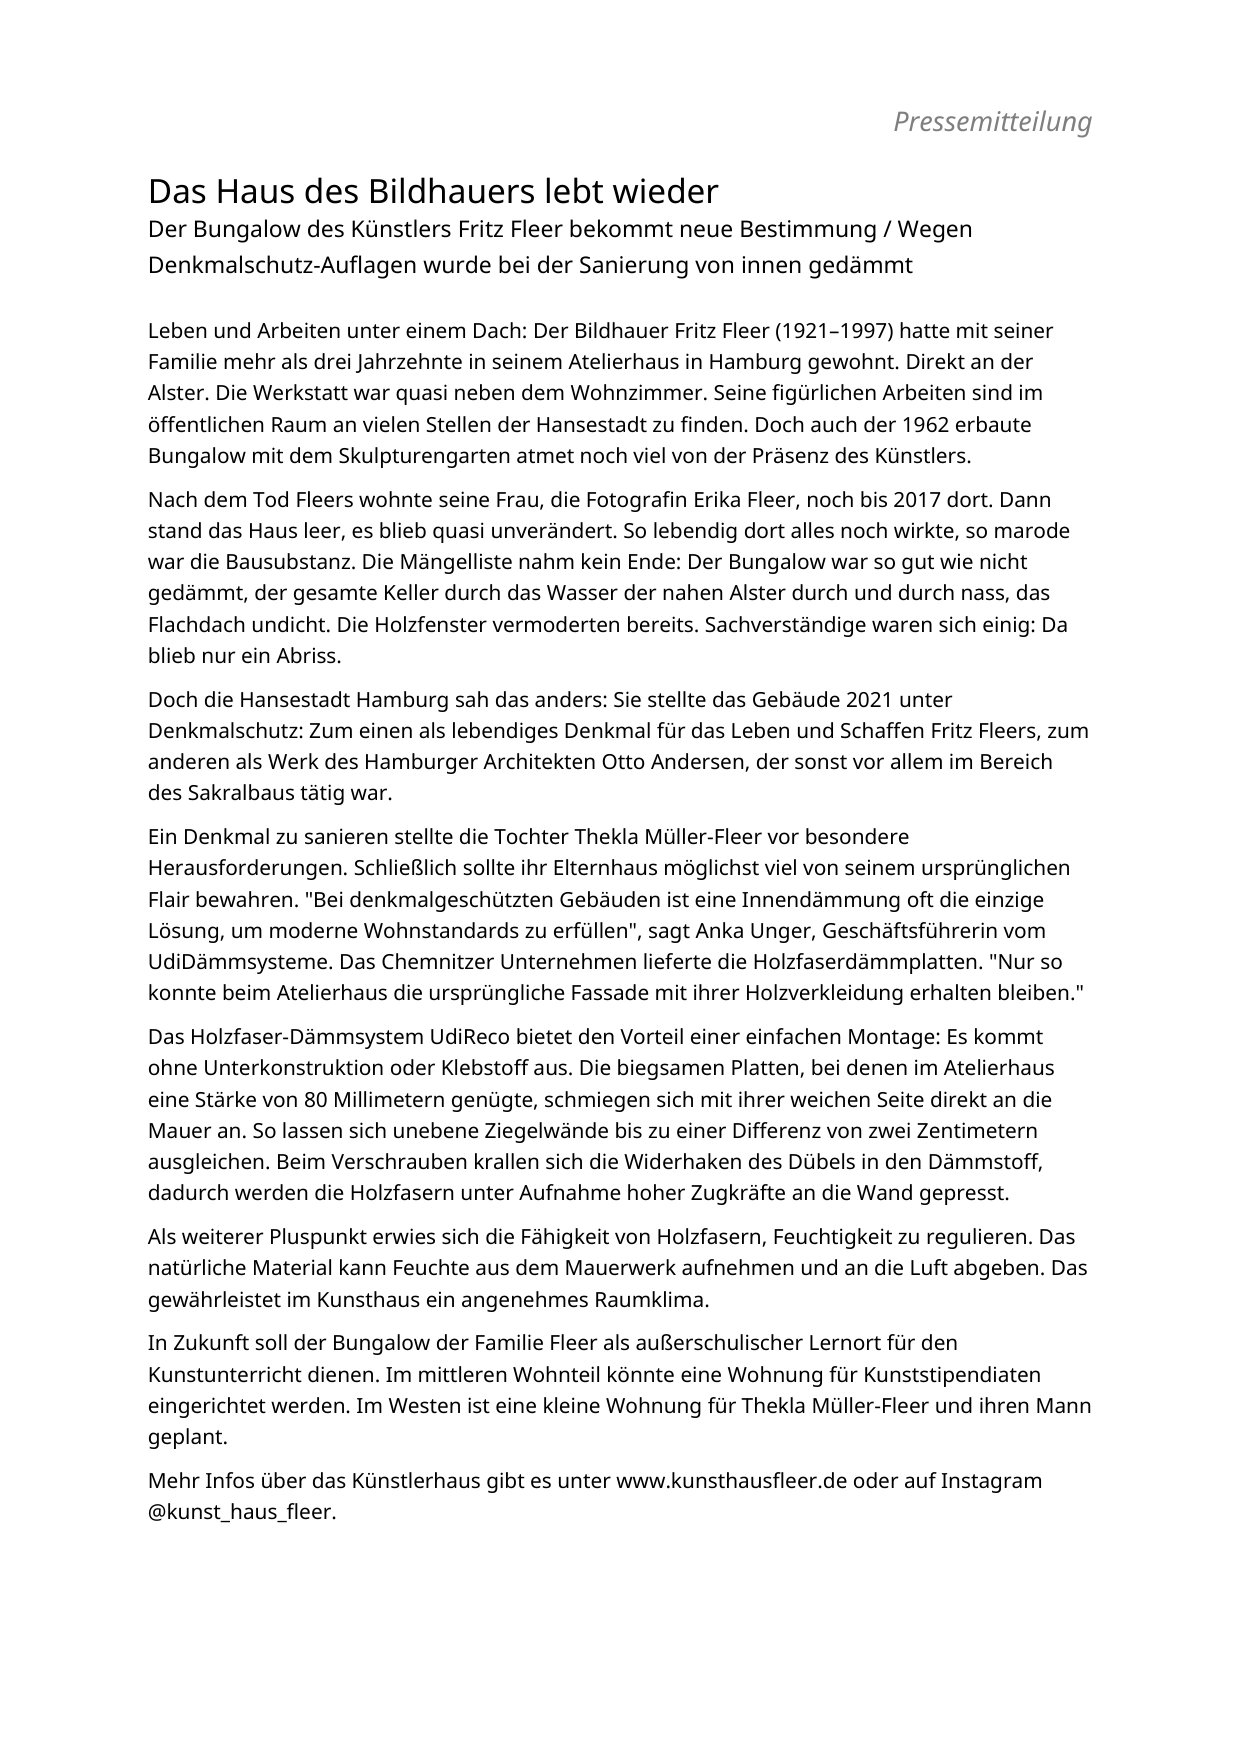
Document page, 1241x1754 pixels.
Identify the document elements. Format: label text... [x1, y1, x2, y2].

text Als weiterer Pluspunkt erwies sich die Fähigkeit von Holzfasern, Feuchtigkeit zu regulieren. Das natürliche Material kann Feuchte aus dem Mauerwerk aufnehmen und an die Luft abgeben. Das gewährleistet im Kunsthaus ein angenehmes Raumklima. [148, 1219, 1093, 1313]
text Mehr Infos über das Künstlerhaus gibt es unter www.kunsthausfleer.de oder auf Instagram @kunst_haus_fleer. [148, 1463, 1093, 1526]
text Leben und Arbeiten unter einem Dach: Der Bildhauer Fritz Fleer (1921–1997) hatte mit seiner Familie mehr als drei Jahrzehnte in seinem Atelierhaus in Hamburg gewohnt. Direkt an der Alster. Die Werkstatt war quasi neben dem Wohnzimmer. Seine figürlichen Arbeiten sind im öffentlichen Raum an vielen Stellen der Hansestadt zu finden. Doch auch der 1962 erbaute Bungalow mit dem Skulpturengarten atmet noch viel von der Präsenz des Künstlers. [148, 313, 1093, 469]
text Das Haus des Bildhauers lebt wieder [148, 167, 1093, 213]
text In Zukunft soll der Bungalow der Familie Fleer als außerschulischer Lernort für den Kunstunterricht dienen. Im mittleren Wohnteil könnte eine Wohnung für Kunststipendiaten eingerichtet werden. Im Westen ist eine kleine Wohnung für Thekla Müller-Fleer und ihren Mann geplant. [148, 1326, 1093, 1451]
text Das Holzfaser-Dämmsystem UdiReco bietet den Vorteil einer einfachen Montage: Es kommt ohne Unterkonstruktion oder Klebstoff aus. Die biegsamen Platten, bei denen im Atelierhaus eine Stärke von 80 Millimetern genügte, schmiegen sich mit ihrer weichen Seite direkt an die Mauer an. So lassen sich unebene Ziegelwände bis zu einer Differenz von zwei Zentimetern ausgleichen. Beim Verschrauben krallen sich die Widerhaken des Dübels in den Dämmstoff, dadurch werden die Holzfasern unter Aufnahme hoher Zugkräfte an die Wand gepresst. [148, 1019, 1093, 1207]
text Der Bungalow des Künstlers Fritz Fleer bekommt neue Bestimmung / Wegen Denkmalschutz-Auflagen wurde bei der Sanierung von innen gedämmt [148, 213, 1093, 280]
text Ein Denkmal zu sanieren stellte die Tochter Thekla Müller-Fleer vor besondere Herausforderungen. Schließlich sollte ihr Elternhaus möglichst viel von seinem ursprünglichen Flair bewahren. "Bei denkmalgeschützten Gebäuden ist eine Innendämmung oft die einzige Lösung, um moderne Wohnstandards zu erfüllen", sagt Anka Unger, Geschäftsführerin vom UdiDämmsysteme. Das Chemnitzer Unternehmen lieferte die Holzfaserdämmplatten. "Nur so konnte beim Atelierhaus die ursprüngliche Fassade mit ihrer Holzverkleidung erhalten bleiben." [148, 819, 1093, 1007]
text Doch die Hansestadt Hamburg sah das anders: Sie stellte das Gebäude 2021 unter Denkmalschutz: Zum einen als lebendiges Denkmal für das Leben und Schaffen Fritz Fleers, zum anderen als Werk des Hamburger Architekten Otto Andersen, der sonst vor allem im Bereich des Sakralbaus tätig war. [148, 682, 1093, 807]
text Nach dem Tod Fleers wohnte seine Frau, die Fotografin Erika Fleer, noch bis 2017 dort. Dann stand das Haus leer, es blieb quasi unverändert. So lebendig dort alles noch wirkte, so marode war die Bausubstanz. Die Mängelliste nahm kein Ende: Der Bungalow war so gut wie nicht gedämmt, der gesamte Keller durch das Wasser der nahen Alster durch und durch nass, das Flachdach undicht. Die Holzfenster vermoderten bereits. Sachverständige waren sich einig: Da blieb nur ein Abriss. [148, 482, 1093, 669]
